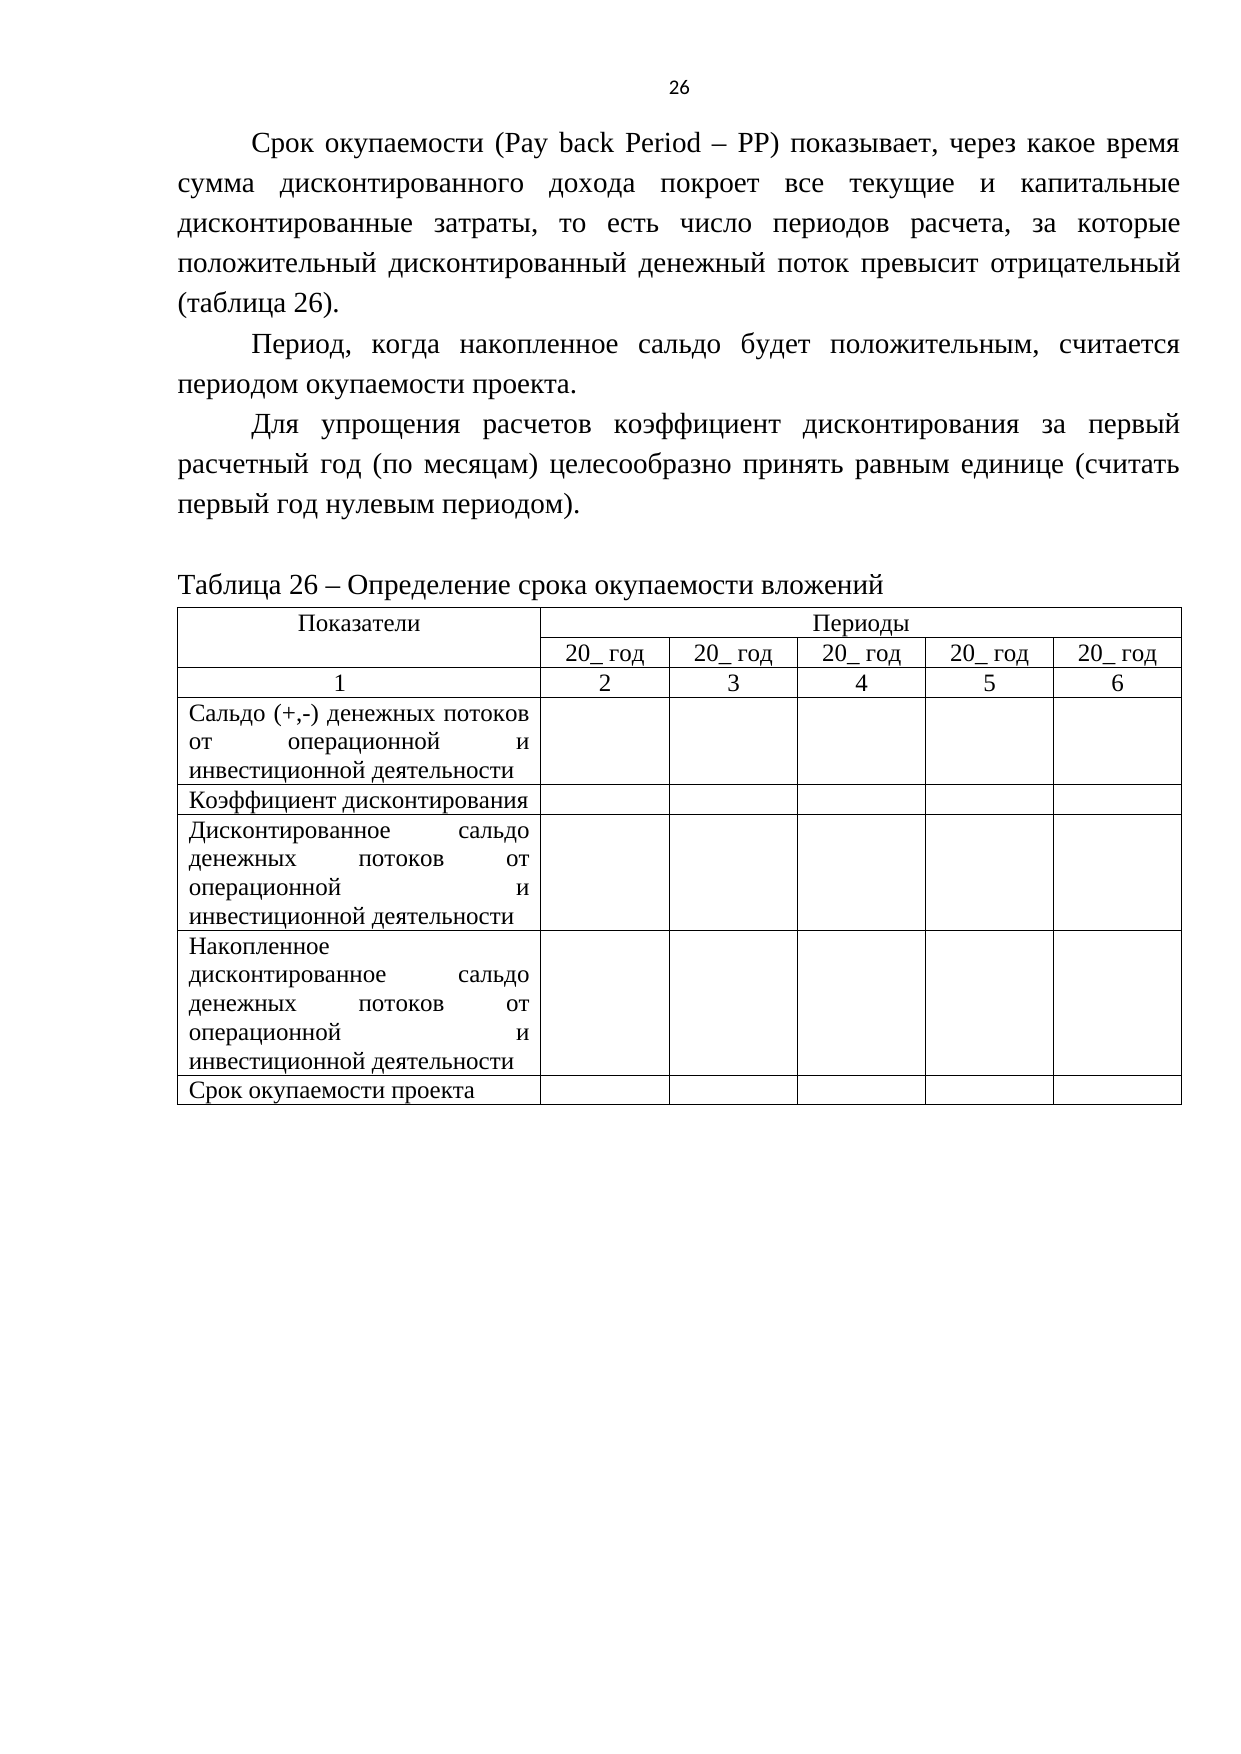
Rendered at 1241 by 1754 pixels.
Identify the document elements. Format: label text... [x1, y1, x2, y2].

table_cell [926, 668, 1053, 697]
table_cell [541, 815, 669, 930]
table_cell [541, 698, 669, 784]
text Для упрощения расчетов коэффициент дисконтирования за первый расчетный год (по месяцам) целесообразно принять равным единице (считать первый год нулевым периодом). [177, 406, 1181, 520]
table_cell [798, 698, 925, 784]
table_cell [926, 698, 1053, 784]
text Срок окупаемости (Pay back Period – PP) показывает, через какое время сумма дисконтированного дохода покроет все текущие и капитальные дисконтированные затраты, то есть число периодов расчета, за которые положительный дисконтированный денежный поток превысит отрицательный (таблица 26). [177, 125, 1181, 319]
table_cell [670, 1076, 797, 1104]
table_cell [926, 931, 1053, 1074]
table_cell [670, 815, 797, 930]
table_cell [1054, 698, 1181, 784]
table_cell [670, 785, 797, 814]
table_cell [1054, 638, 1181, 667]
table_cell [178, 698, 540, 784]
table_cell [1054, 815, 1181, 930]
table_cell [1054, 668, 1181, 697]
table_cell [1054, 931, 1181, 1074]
text Таблица 26 – Определение срока окупаемости вложений [177, 567, 1181, 601]
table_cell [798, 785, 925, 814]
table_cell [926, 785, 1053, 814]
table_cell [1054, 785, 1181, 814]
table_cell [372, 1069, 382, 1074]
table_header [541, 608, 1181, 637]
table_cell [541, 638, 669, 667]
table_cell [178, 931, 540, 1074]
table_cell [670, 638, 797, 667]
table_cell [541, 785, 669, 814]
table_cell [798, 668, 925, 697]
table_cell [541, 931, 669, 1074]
text Период, когда накопленное сальдо будет положительным, считается периодом окупаемости проекта. [177, 326, 1181, 399]
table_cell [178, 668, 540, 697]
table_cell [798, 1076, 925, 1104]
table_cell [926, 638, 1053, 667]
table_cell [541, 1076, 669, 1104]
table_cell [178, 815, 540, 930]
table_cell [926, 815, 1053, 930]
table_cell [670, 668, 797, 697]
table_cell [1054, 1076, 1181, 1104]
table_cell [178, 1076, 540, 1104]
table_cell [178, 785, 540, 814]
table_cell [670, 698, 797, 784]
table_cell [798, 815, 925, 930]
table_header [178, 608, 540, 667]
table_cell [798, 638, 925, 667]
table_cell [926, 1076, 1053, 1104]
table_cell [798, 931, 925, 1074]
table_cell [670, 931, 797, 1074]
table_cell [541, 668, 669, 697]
